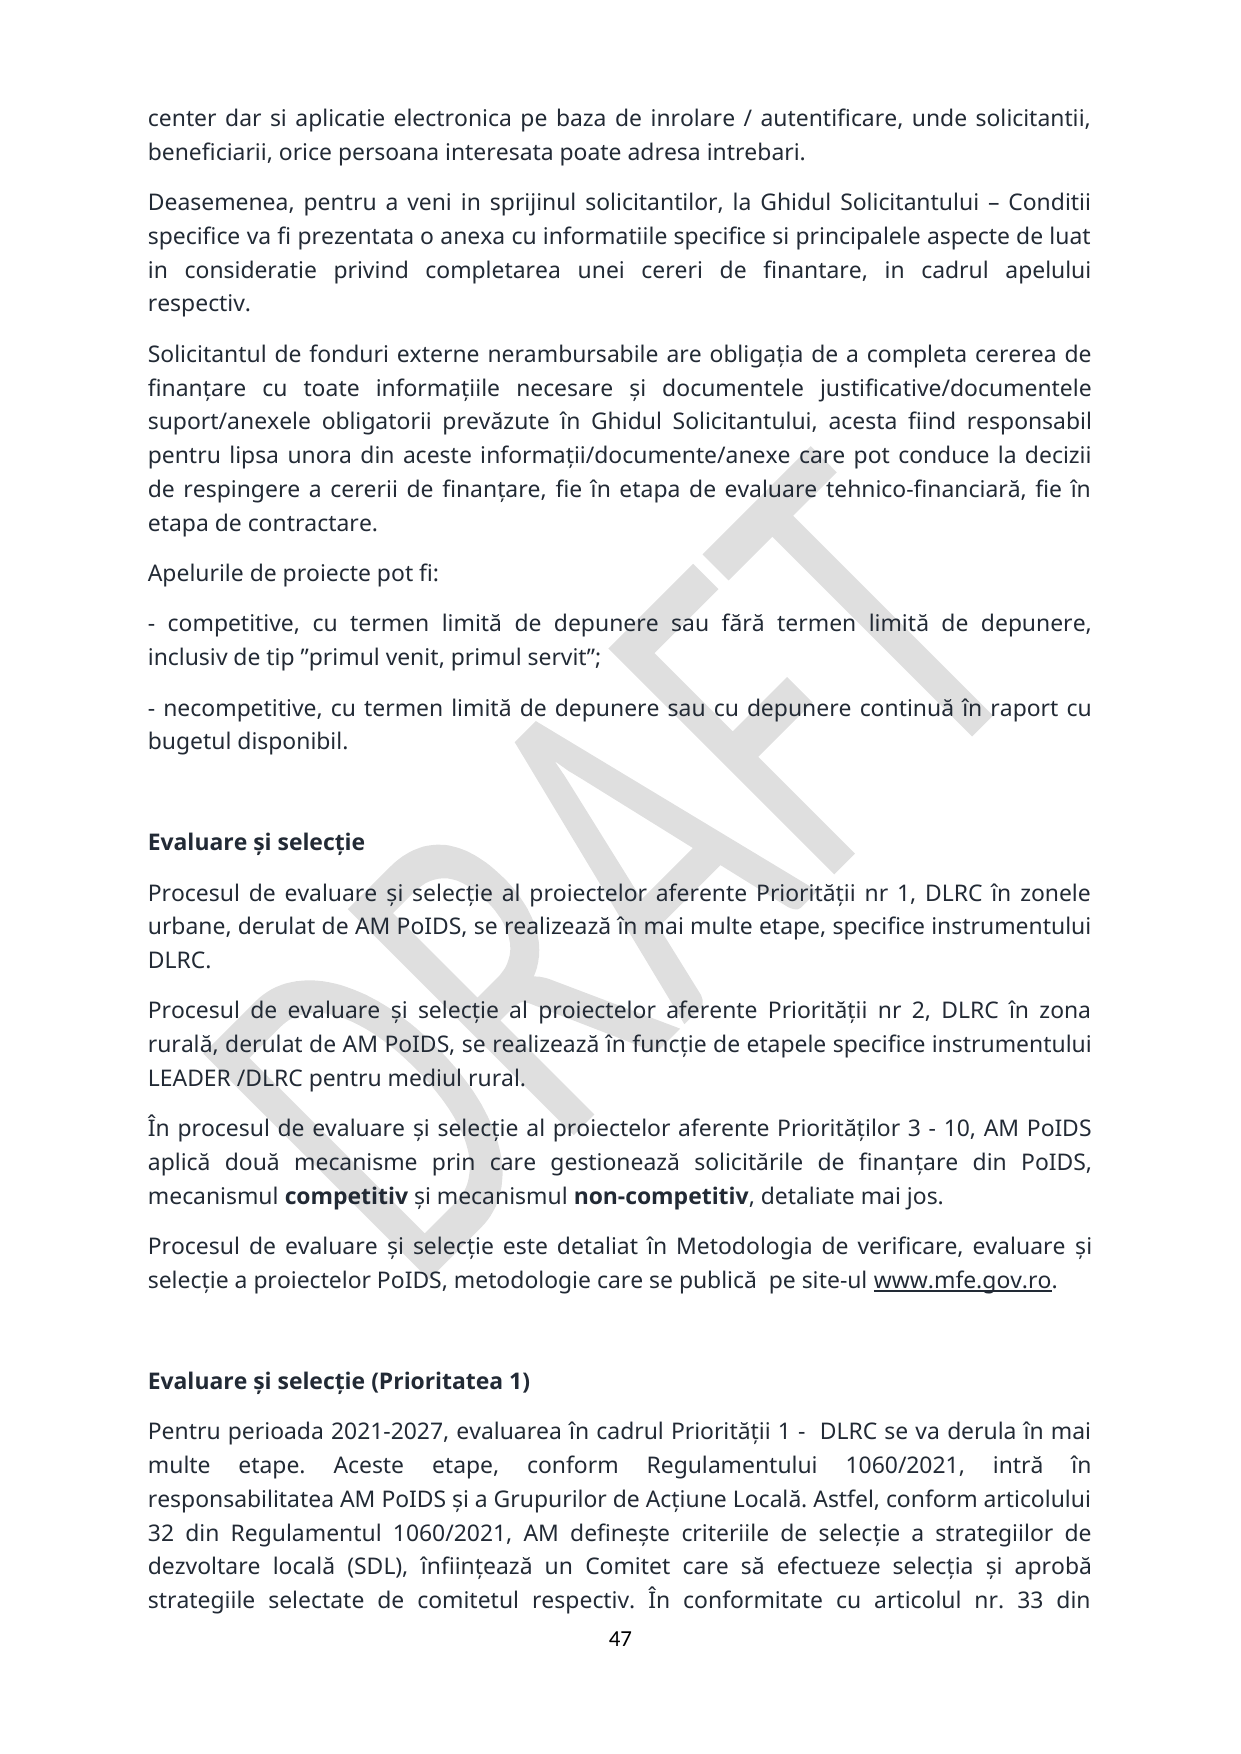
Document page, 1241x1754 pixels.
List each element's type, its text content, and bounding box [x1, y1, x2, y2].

text Procesul de evaluare şi selecţie al proiectelor aferente Priorității nr 1, DLRC în zonele urbane, derulat de AM PoIDS, se realizează în mai multe etape, specifice instrumentului DLRC. [148, 876, 1092, 975]
text Evaluare și selecție [148, 826, 1092, 857]
text În procesul de evaluare şi selecţie al proiectelor aferente Priorităților 3 - 10, AM PoIDS aplică două mecanisme prin care gestionează solicitările de finanţare din PoIDS, mecanismul competitiv şi mecanismul non-competitiv, detaliate mai jos. [148, 1112, 1092, 1211]
text Procesul de evaluare şi selecţie al proiectelor aferente Priorității nr 2, DLRC în zona rurală, derulat de AM PoIDS, se realizează în funcție de etapele specifice instrumentului LEADER /DLRC pentru mediul rural. [148, 994, 1092, 1093]
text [148, 1415, 1092, 1615]
text Apelurile de proiecte pot fi: [148, 557, 1092, 588]
text - competitive, cu termen limită de depunere sau fără termen limită de depunere, inclusiv de tip ”primul venit, primul servit”; [148, 607, 1092, 672]
text Procesul de evaluare şi selecţie este detaliat în Metodologia de verificare, evaluare şi selecție a proiectelor PoIDS, metodologie care se publică pe site-ul www.mfe.gov.ro. [148, 1230, 1092, 1295]
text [148, 102, 1092, 167]
text Evaluare și selecție (Prioritatea 1) [148, 1365, 1092, 1396]
text - necompetitive, cu termen limită de depunere sau cu depunere continuă în raport cu bugetul disponibil. [148, 691, 1092, 756]
text Solicitantul de fonduri externe nerambursabile are obligația de a completa cererea de finanțare cu toate informațiile necesare și documentele justificative/documentele suport/anexele obligatorii prevăzute în Ghidul Solicitantului, acesta fiind responsabil pentru lipsa unora din aceste informații/documente/anexe care pot conduce la decizii de respingere a cererii de finanțare, fie în etapa de evaluare tehnico-financiară, fie în etapa de contractare. [148, 338, 1092, 538]
text Deasemenea, pentru a veni in sprijinul solicitantilor, la Ghidul Solicitantului – Conditii specifice va fi prezentata o anexa cu informatiile specifice si principalele aspecte de luat in consideratie privind completarea unei cereri de finantare, in cadrul apelului respectiv. [148, 186, 1092, 318]
